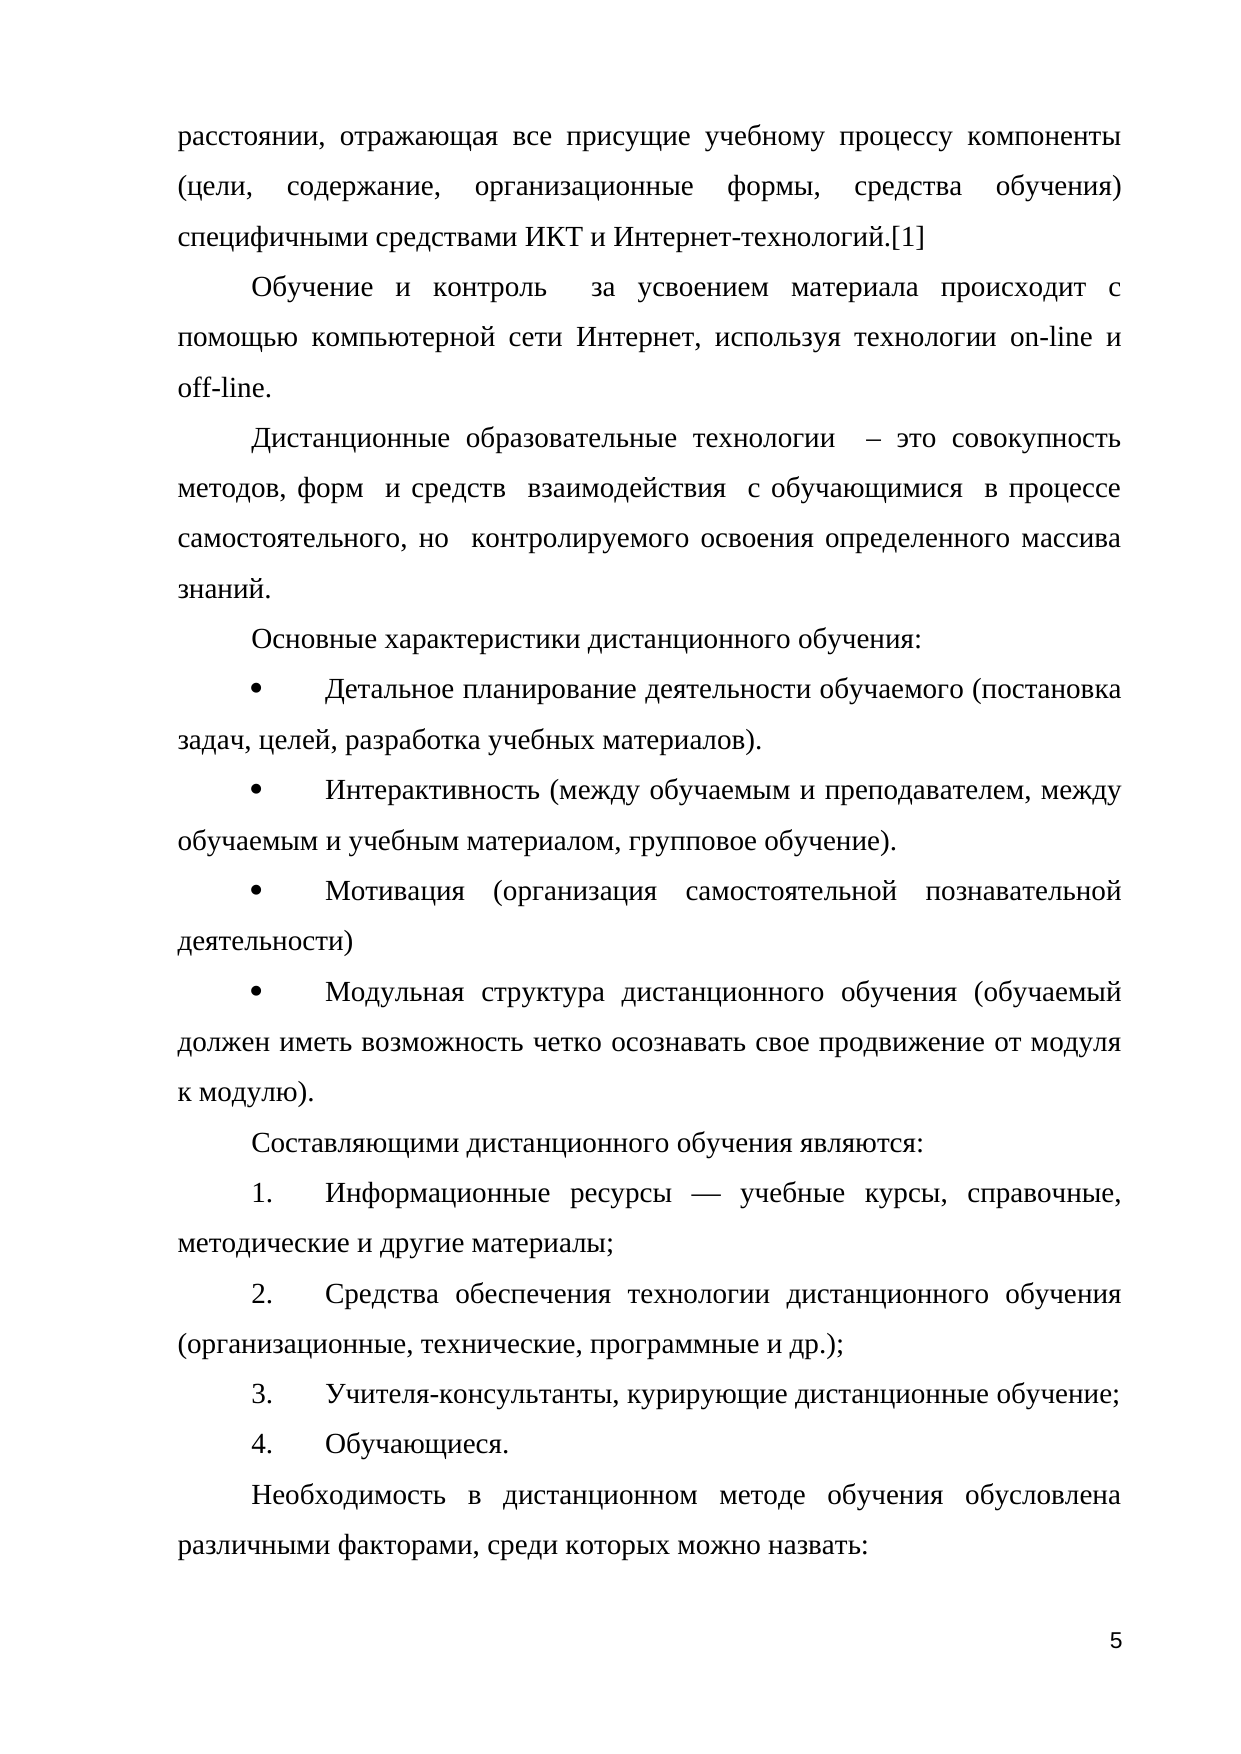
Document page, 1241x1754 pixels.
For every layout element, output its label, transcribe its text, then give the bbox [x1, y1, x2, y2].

list Информационные ресурсы — учебные курсы, справочные, методические и другие материалы; [177, 1175, 1122, 1259]
list Средства обеспечения технологии дистанционного обучения (организационные, технические, программные и др.); [177, 1276, 1122, 1359]
list Учителя-консультанты, курирующие дистанционные обучение; [177, 1376, 1122, 1410]
text Основные характеристики дистанционного обучения: [177, 621, 1122, 655]
text Дистанционные образовательные технологии – это совокупность методов, форм и средств взаимодействия с обучающимися в процессе самостоятельного, но контролируемого освоения определенного массива знаний. [177, 420, 1122, 604]
list Составляющими дистанционного обучения являются: [177, 1125, 1122, 1158]
list Модульная структура дистанционного обучения (обучаемый должен иметь возможность четко осознавать свое продвижение от модуля к модулю). [177, 974, 1122, 1108]
list Мотивация (организация самостоятельной познавательной деятельности) [177, 873, 1122, 957]
list Детальное планирование деятельности обучаемого (постановка задач, целей, разработка учебных материалов). [177, 672, 1122, 756]
list Интерактивность (между обучаемым и преподавателем, между обучаемым и учебным материалом, групповое обучение). [177, 772, 1122, 856]
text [177, 118, 1122, 252]
text Обучение и контроль за усвоением материала происходит с помощью компьютерной сети Интернет, используя технологии on-line и off-line. [177, 269, 1122, 403]
text Необходимость в дистанционном методе обучения обусловлена различными факторами, среди которых можно назвать: [177, 1477, 1122, 1561]
list Обучающиеся. [177, 1427, 1122, 1460]
